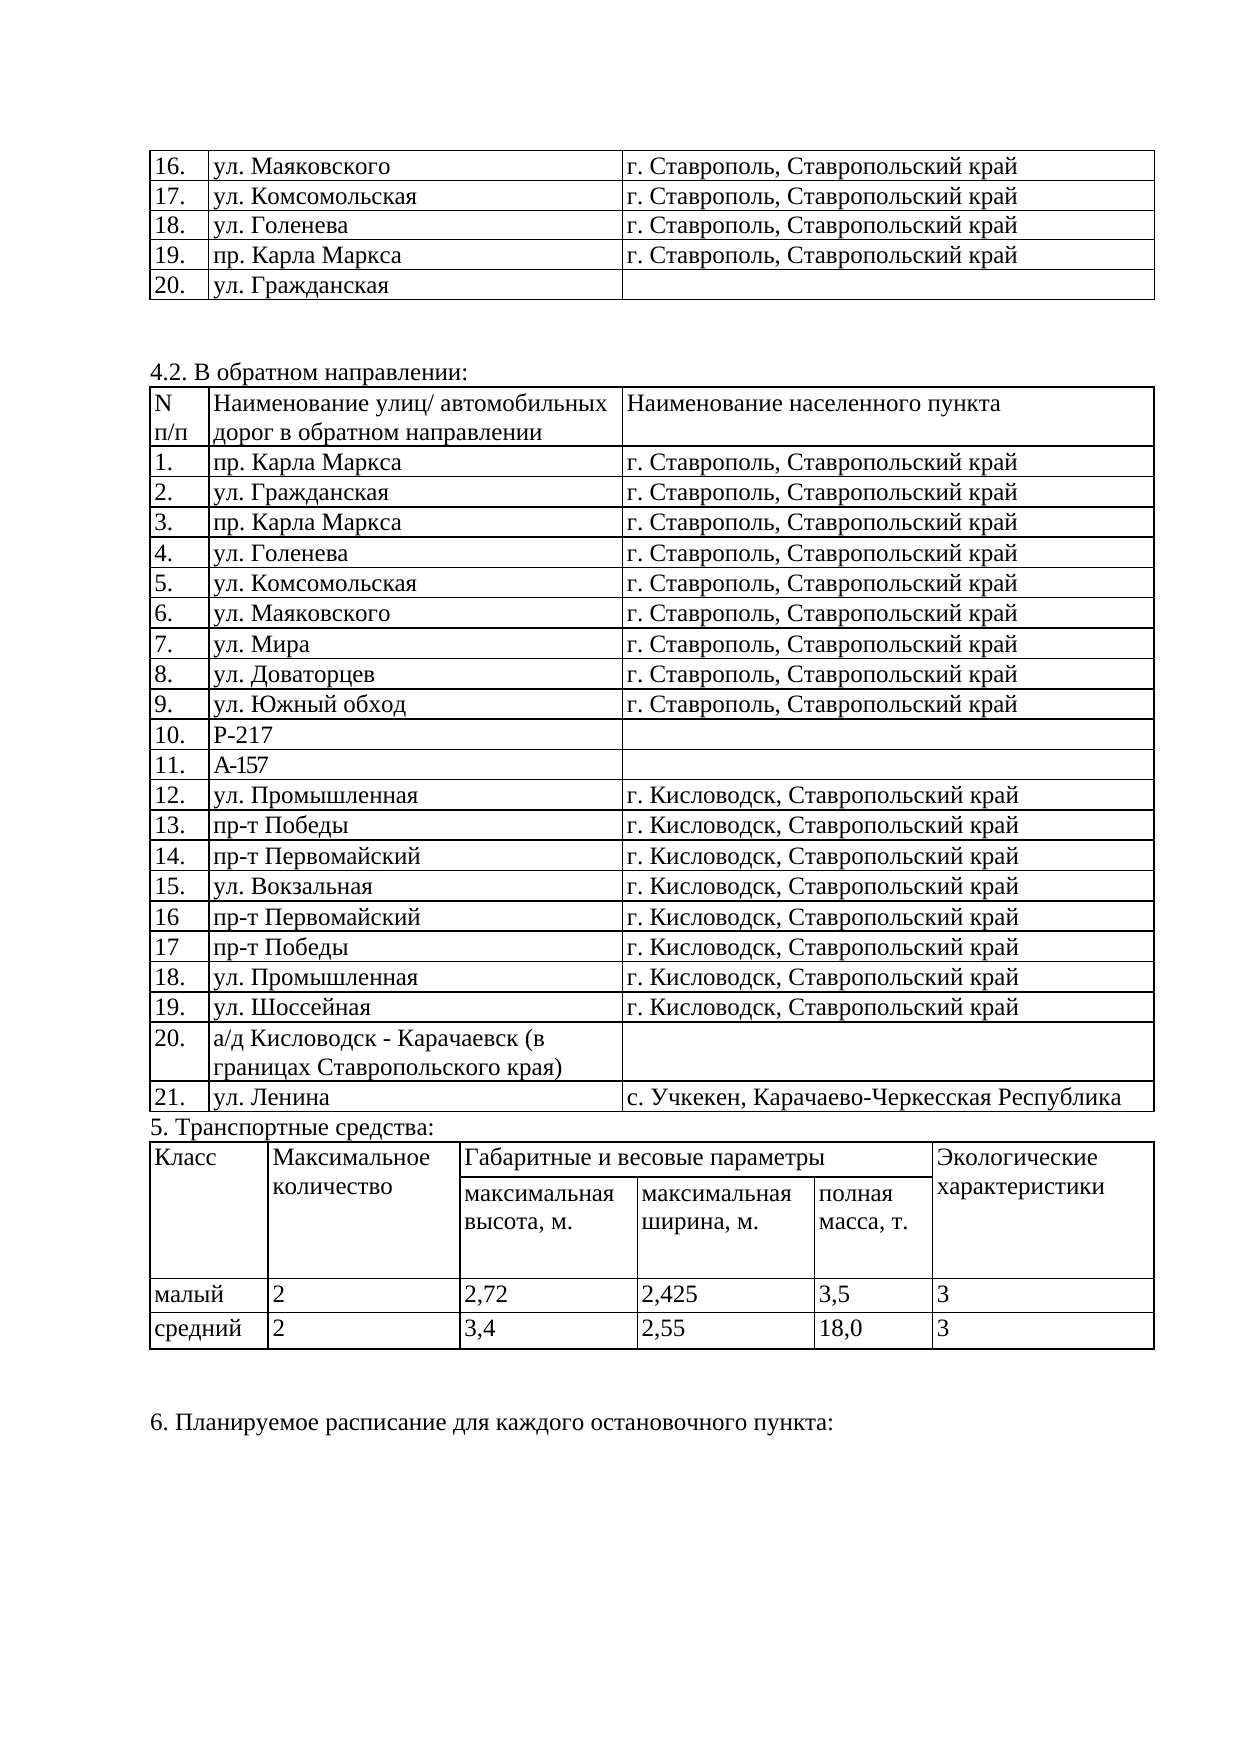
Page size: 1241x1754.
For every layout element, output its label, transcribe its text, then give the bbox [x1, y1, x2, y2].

table_cell 2 [269, 1279, 459, 1312]
table_cell 3,5 [815, 1279, 932, 1312]
table_cell ул. Комсомольская [209, 181, 622, 209]
table_cell 20. [151, 270, 208, 299]
table_cell 16. [151, 151, 208, 180]
table_cell 16 [151, 902, 208, 930]
table_cell ул. Промышленная [210, 780, 622, 809]
table_cell 11. [151, 750, 208, 779]
table_cell с. Учкекен, Карачаево-Черкесская Республика [623, 1082, 1153, 1111]
table_cell 19. [151, 240, 208, 269]
table_cell ул. Гражданская [209, 270, 622, 299]
table_cell 2. [151, 477, 208, 506]
table_cell а/д Кисловодск - Карачаевск (в границах Ставропольского края) [210, 1023, 622, 1080]
table_cell пр. Карла Маркса [210, 508, 622, 536]
table_cell г. Кисловодск, Ставропольский край [623, 932, 1153, 961]
table_cell средний [151, 1313, 267, 1348]
table_cell ул. Мира [210, 629, 622, 657]
table_cell г. Ставрополь, Ставропольский край [623, 629, 1153, 657]
table_cell 2 [269, 1313, 459, 1348]
table_cell ул. Доваторцев [210, 659, 622, 688]
table_cell г. Кисловодск, Ставропольский край [623, 871, 1153, 900]
table_cell г. Кисловодск, Ставропольский край [623, 962, 1153, 991]
table_cell ул. Голенева [210, 538, 622, 567]
table_cell 4. [151, 538, 208, 567]
table_cell 20. [151, 1023, 208, 1080]
table_cell 3 [933, 1313, 1153, 1348]
table_cell 2,55 [638, 1313, 814, 1348]
table_cell 5. [151, 568, 208, 597]
text 4.2. В обратном направлении: [150, 357, 1090, 386]
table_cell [623, 151, 1154, 180]
table_cell 12. [151, 780, 208, 809]
table_cell пр-т Победы [210, 811, 622, 839]
table_cell г. Ставрополь, Ставропольский край [623, 690, 1153, 718]
table_cell ул. Комсомольская [210, 568, 622, 597]
table_cell 19. [151, 993, 208, 1021]
table_cell ул. Ленина [210, 1082, 622, 1111]
table_cell максимальная высота, м. [461, 1178, 637, 1277]
table_cell г. Ставрополь, Ставропольский край [623, 477, 1153, 506]
table_header Максимальное количество [269, 1143, 459, 1277]
table_cell малый [151, 1279, 267, 1312]
table_cell полная масса, т. [815, 1178, 932, 1277]
table_cell г. Ставрополь, Ставропольский край [623, 447, 1153, 476]
table_header Класс [151, 1143, 267, 1277]
table_header N п/п [151, 388, 208, 445]
table_header Экологические характеристики [933, 1143, 1153, 1277]
table_cell А-157 [210, 750, 622, 779]
table_cell 3. [151, 508, 208, 536]
table_cell г. Кисловодск, Ставропольский край [623, 780, 1153, 809]
table_cell ул. Вокзальная [210, 871, 622, 900]
table_cell г. Ставрополь, Ставропольский край [623, 240, 1154, 269]
table_cell 2,425 [638, 1279, 814, 1312]
table_cell 14. [151, 841, 208, 870]
table_cell пр-т Первомайский [210, 902, 622, 930]
table_cell ул. Южный обход [210, 690, 622, 718]
table_cell 7. [151, 629, 208, 657]
text 5. Транспортные средства: [150, 1112, 1090, 1141]
table_cell ул. Маяковского [210, 598, 622, 627]
table_cell максимальная ширина, м. [638, 1178, 814, 1277]
table_cell ул. Гражданская [210, 477, 622, 506]
table_cell г. Ставрополь, Ставропольский край [623, 568, 1153, 597]
table_cell пр. Карла Маркса [209, 240, 622, 269]
text 6. Планируемое расписание для каждого остановочного пункта: [150, 1407, 1090, 1436]
table_cell г. Ставрополь, Ставропольский край [623, 538, 1153, 567]
table_cell 3,4 [461, 1313, 637, 1348]
table_cell 3 [933, 1279, 1153, 1312]
table_cell [623, 270, 1154, 299]
table_cell г. Ставрополь, Ставропольский край [623, 508, 1153, 536]
table_cell 18. [151, 211, 208, 239]
table_cell г. Ставрополь, Ставропольский край [623, 659, 1153, 688]
table_cell г. Ставрополь, Ставропольский край [623, 598, 1153, 627]
table_cell 2,72 [461, 1279, 637, 1312]
table_cell [623, 750, 1153, 779]
table_cell г. Кисловодск, Ставропольский край [623, 811, 1153, 839]
table_cell пр-т Победы [210, 932, 622, 961]
table_cell ул. Шоссейная [210, 993, 622, 1021]
table_cell г. Ставрополь, Ставропольский край [623, 211, 1154, 239]
table_cell пр. Карла Маркса [210, 447, 622, 476]
table_cell ул. Маяковского [209, 151, 622, 180]
table_cell Р-217 [210, 720, 622, 748]
table_cell г. Ставрополь, Ставропольский край [623, 181, 1154, 209]
table_cell г. Кисловодск, Ставропольский край [623, 993, 1153, 1021]
table_header Наименование улиц/ автомобильных дорог в обратном направлении [210, 388, 622, 445]
table_cell [623, 1023, 1153, 1080]
table_cell 18. [151, 962, 208, 991]
table_cell 17. [151, 181, 208, 209]
table_cell ул. Промышленная [210, 962, 622, 991]
table_cell 21. [151, 1082, 208, 1111]
table_cell г. Кисловодск, Ставропольский край [623, 902, 1153, 930]
table_cell г. Кисловодск, Ставропольский край [623, 841, 1153, 870]
table_cell ул. Голенева [209, 211, 622, 239]
table_cell 15. [151, 871, 208, 900]
table_cell 10. [151, 720, 208, 748]
table_cell 9. [151, 690, 208, 718]
table_header Габаритные и весовые параметры [461, 1143, 932, 1176]
table_cell 18,0 [815, 1313, 932, 1348]
table_cell пр-т Первомайский [210, 841, 622, 870]
table_cell 8. [151, 659, 208, 688]
table_cell 1. [151, 447, 208, 476]
table_cell 13. [151, 811, 208, 839]
table_cell [623, 720, 1153, 748]
table_header Наименование населенного пункта [623, 388, 1153, 445]
table_cell 17 [151, 932, 208, 961]
table_cell 6. [151, 598, 208, 627]
